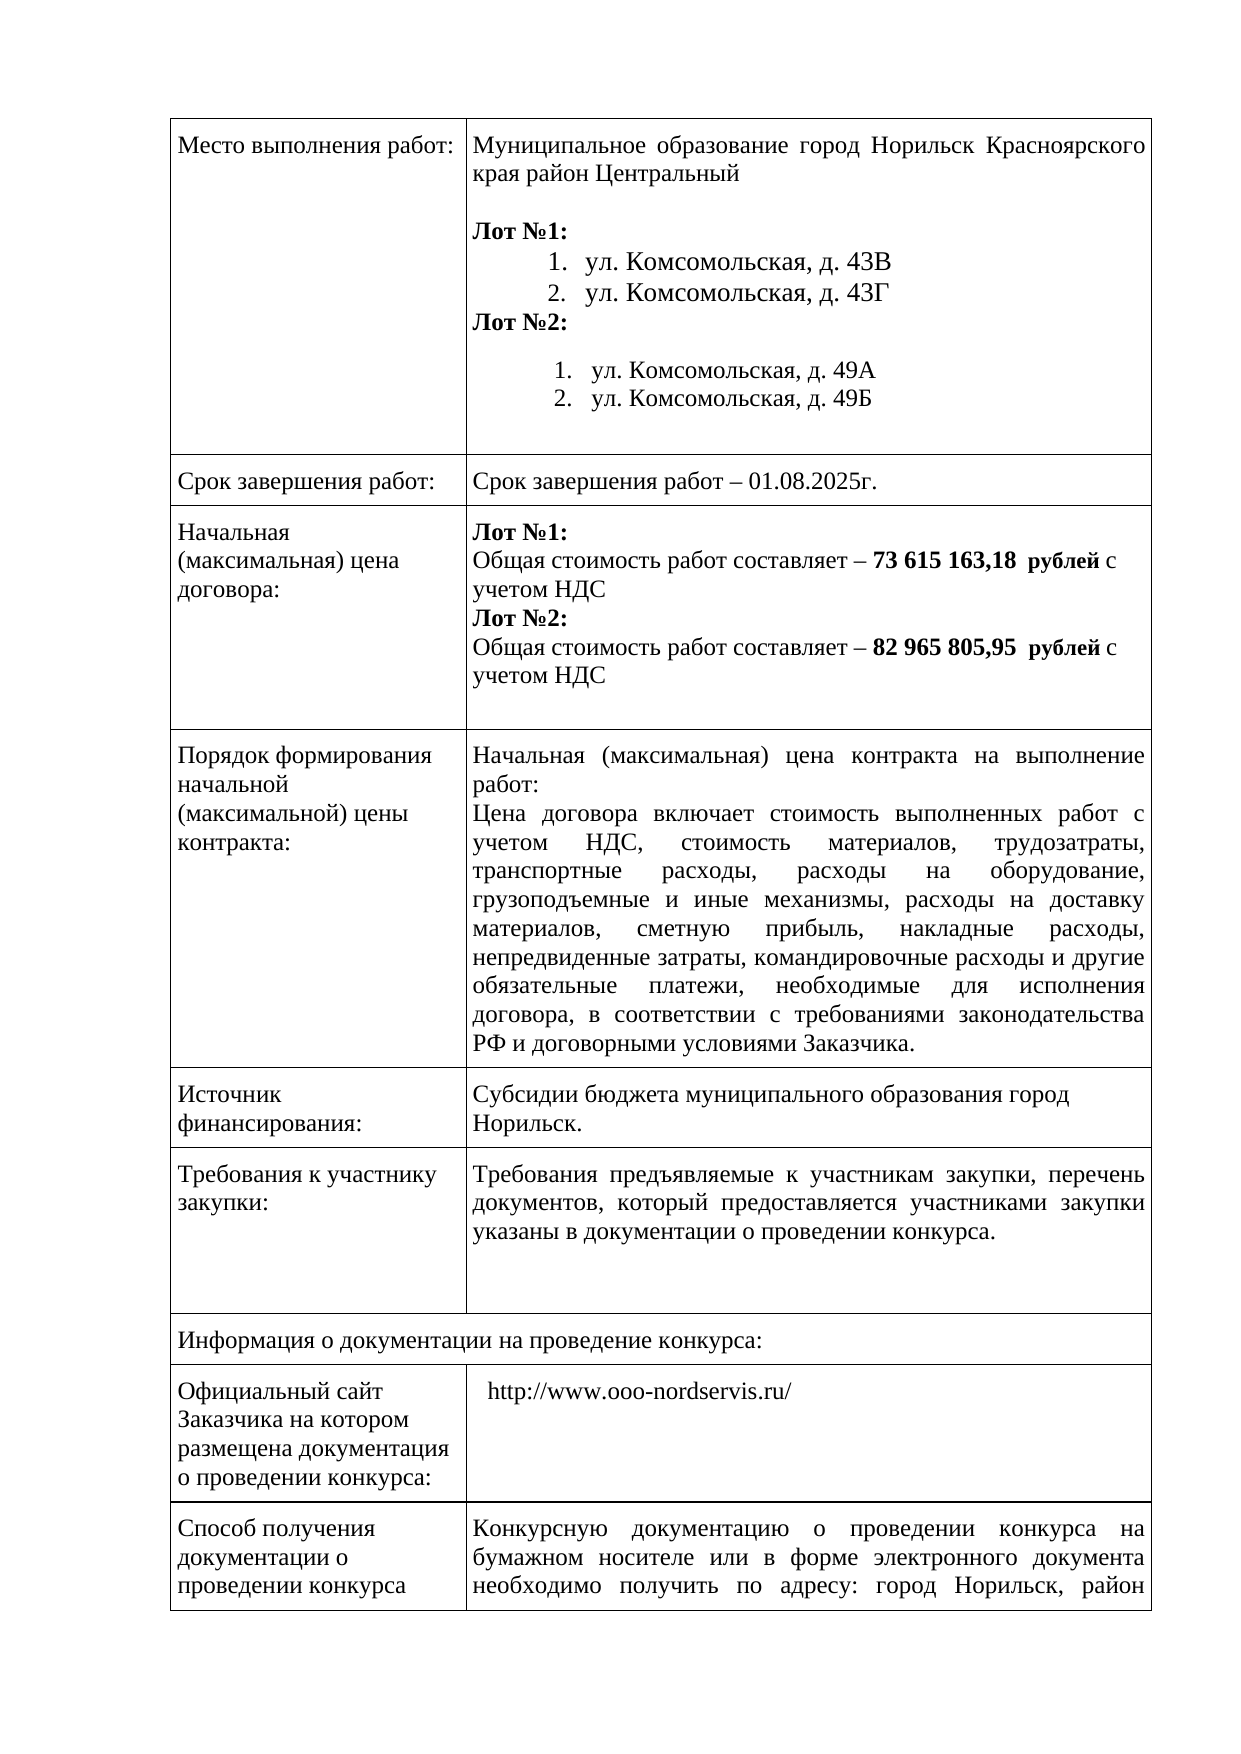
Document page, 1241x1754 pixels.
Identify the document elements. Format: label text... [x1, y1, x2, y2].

table_cell Срок завершения работ – 01.08.2025г. [467, 455, 1151, 505]
table_cell Официальный сайт Заказчика на котором размещена документация о проведении конкурса: [171, 1365, 466, 1501]
table_cell Начальная (максимальная) цена договора: [171, 506, 466, 729]
table_cell Субсидии бюджета муниципального образования город Норильск. [467, 1068, 1151, 1147]
table_cell Место выполнения работ: [171, 119, 466, 454]
table_cell Требования предъявляемые к участникам закупки, перечень документов, который предоставляется участниками закупки указаны в документации о проведении конкурса. [467, 1148, 1151, 1313]
table_cell Лот №1: Общая стоимость работ составляет – 73 615 163,18 рублей с учетом НДС Лот №2: Общая стоимость работ составляет – 82 965 805,95 рублей с учетом НДС [467, 506, 1151, 729]
table_cell Информация о документации на проведение конкурса: [171, 1314, 1151, 1364]
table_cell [467, 1503, 1151, 1610]
table_cell http://www.ooo-nordservis.ru/ [467, 1365, 1151, 1501]
table_cell Начальная (максимальная) цена контракта на выполнение работ: Цена договора включает стоимость выполненных работ с учетом НДС, стоимость материалов, трудозатраты, транспортные расходы, расходы на оборудование, грузоподъемные и иные механизмы, расходы на доставку материалов, сметную прибыль, накладные расходы, непредвиденные затраты, командировочные расходы и другие обязательные платежи, необходимые для исполнения договора, в соответствии с требованиями законодательства РФ и договорными условиями Заказчика. [467, 730, 1151, 1067]
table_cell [171, 1503, 466, 1610]
table_cell Срок завершения работ: [171, 455, 466, 505]
table_cell Порядок формирования начальной (максимальной) цены контракта: [171, 730, 466, 1067]
table_cell Требования к участнику закупки: [171, 1148, 466, 1313]
table_cell Источник финансирования: [171, 1068, 466, 1147]
table_cell Муниципальное образование город Норильск Красноярского края район Центральный Лот №1: ул. Комсомольская, д. 43В ул. Комсомольская, д. 43Г Лот №2: ул. Комсомольская, д. 49А ул. Комсомольская, д. 49Б [467, 119, 1151, 454]
